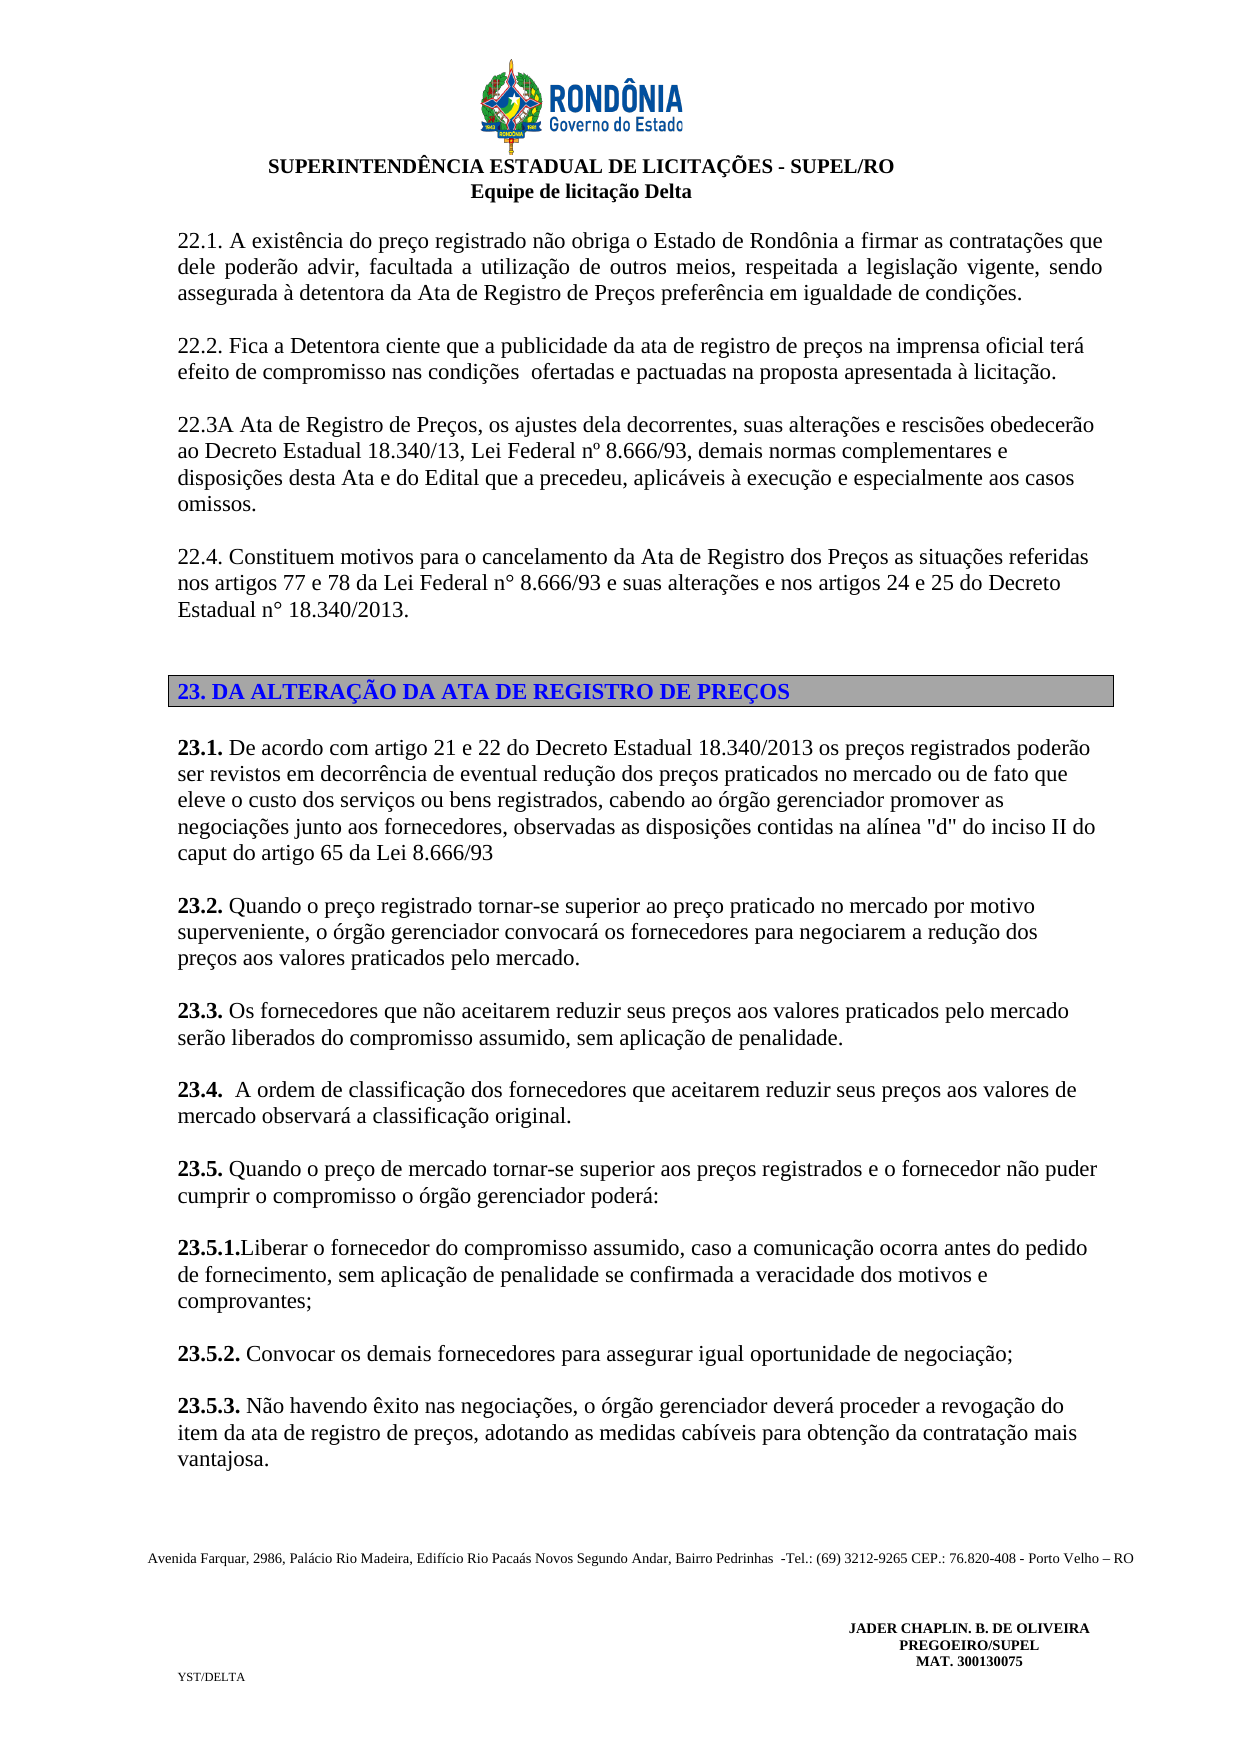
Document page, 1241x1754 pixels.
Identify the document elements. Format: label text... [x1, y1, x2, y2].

picture [480, 59, 683, 155]
text 23.4. A ordem de classificação dos fornecedores que aceitarem reduzir seus preços aos valores de mercado observará a classificação original. [177, 1076, 1104, 1129]
text 22.4. Constituem motivos para o cancelamento da Ata de Registro dos Preços as situações referidas nos artigos 77 e 78 da Lei Federal n° 8.666/93 e suas alterações e nos artigos 24 e 25 do Decreto Estadual n° 18.340/2013. [177, 543, 1104, 622]
text 23.5.3. Não havendo êxito nas negociações, o órgão gerenciador deverá proceder a revogação do item da ata de registro de preços, adotando as medidas cabíveis para obtenção da contratação mais vantajosa. [177, 1392, 1104, 1472]
text 22.3A Ata de Registro de Preços, os ajustes dela decorrentes, suas alterações e rescisões obedecerão ao Decreto Estadual 18.340/13, Lei Federal nº 8.666/93, demais normas complementares e disposições desta Ata e do Edital que a precedeu, aplicáveis à execução e especialmente aos casos omissos. [177, 411, 1104, 517]
text 23.3. Os fornecedores que não aceitarem reduzir seus preços aos valores praticados pelo mercado serão liberados do compromisso assumido, sem aplicação de penalidade. [177, 997, 1104, 1050]
text 23.5.2. Convocar os demais fornecedores para assegurar igual oportunidade de negociação; [177, 1340, 1104, 1366]
text 23.1. De acordo com artigo 21 e 22 do Decreto Estadual 18.340/2013 os preços registrados poderão ser revistos em decorrência de eventual redução dos preços praticados no mercado ou de fato que eleve o custo dos serviços ou bens registrados, cabendo ao órgão gerenciador promover as negociações junto aos fornecedores, observadas as disposições contidas na alínea "d" do inciso II do caput do artigo 65 da Lei 8.666/93 [177, 734, 1104, 865]
text 22.1. A existência do preço registrado não obriga o Estado de Rondônia a firmar as contratações que dele poderão advir, facultada a utilização de outros meios, respeitada a legislação vigente, sendo assegurada à detentora da Ata de Registro de Preços preferência em igualdade de condições. [177, 227, 1104, 306]
list 22.2. Fica a Detentora ciente que a publicidade da ata de registro de preços na imprensa oficial terá efeito de compromisso nas condições ofertadas e pactuadas na proposta apresentada à licitação. [177, 332, 1104, 385]
text 23.5.1.Liberar o fornecedor do compromisso assumido, caso a comunicação ocorra antes do pedido de fornecimento, sem aplicação de penalidade se confirmada a veracidade dos motivos e comprovantes; [177, 1234, 1104, 1313]
text 23.2. Quando o preço registrado tornar-se superior ao preço praticado no mercado por motivo superveniente, o órgão gerenciador convocará os fornecedores para negociarem a redução dos preços aos valores praticados pelo mercado. [177, 892, 1104, 971]
text 23. DA ALTERAÇÃO DA ATA DE REGISTRO DE PREÇOS [169, 676, 1113, 706]
text 23.5. Quando o preço de mercado tornar-se superior aos preços registrados e o fornecedor não puder cumprir o compromisso o órgão gerenciador poderá: [177, 1155, 1104, 1208]
